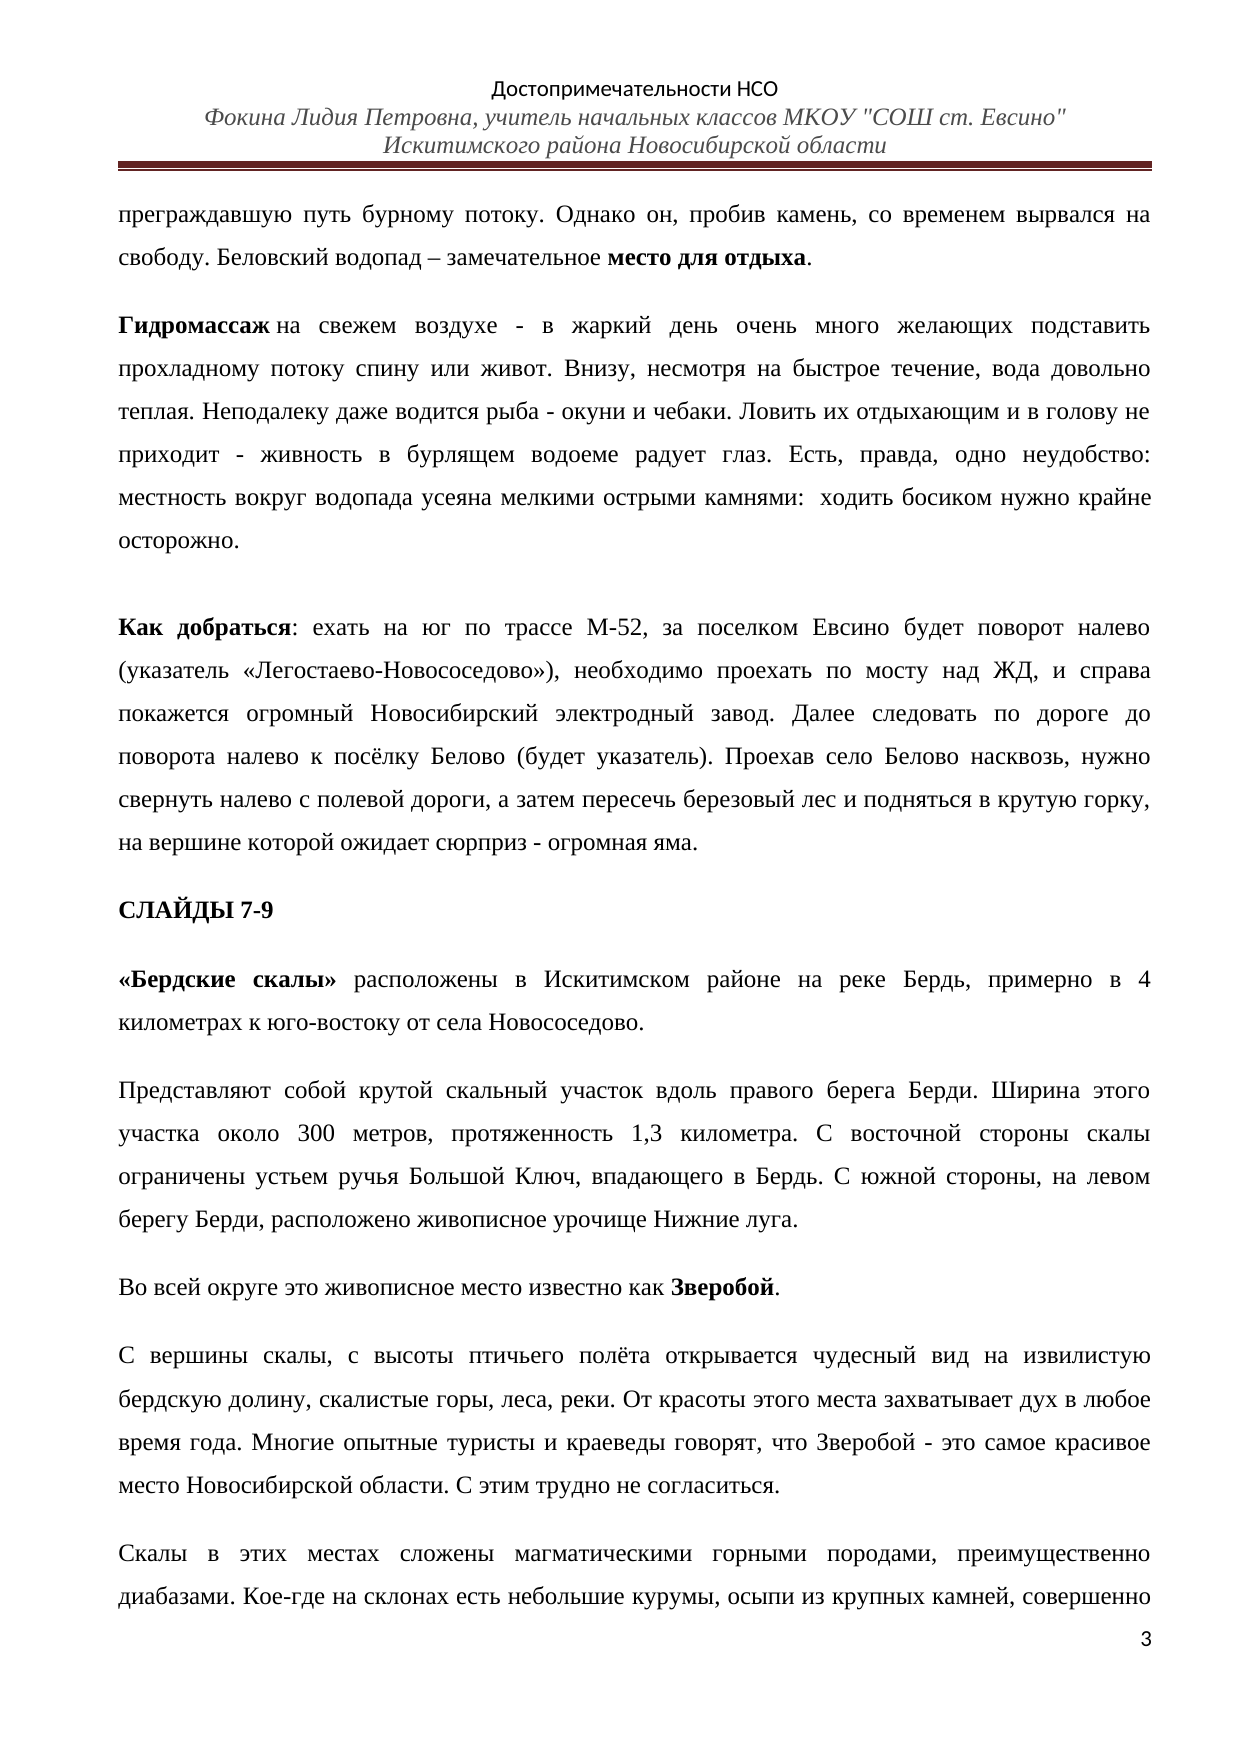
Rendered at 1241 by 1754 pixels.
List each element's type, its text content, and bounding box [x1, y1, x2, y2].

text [118, 199, 1152, 271]
text Представляют собой крутой скальный участок вдоль правого берега Берди. Ширина этого участка около 300 метров, протяженность 1,3 километра. С восточной стороны скалы ограничены устьем ручья Большой Ключ, впадающего в Бердь. С южной стороны, на левом берегу Берди, расположено живописное урочище Нижние луга. [118, 1075, 1152, 1233]
text Во всей округе это живописное место известно как Зверобой. [118, 1272, 1152, 1301]
text СЛАЙДЫ 7-9 [118, 896, 1152, 924]
text С вершины скалы, с высоты птичьего полёта открывается чудесный вид на извилистую бердскую долину, скалистые горы, леса, реки. От красоты этого места захватывает дух в любое время года. Многие опытные туристы и краеведы говорят, что Зверобой - это самое красивое место Новосибирской области. С этим трудно не согласиться. [118, 1341, 1152, 1499]
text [118, 1538, 1152, 1610]
text Гидромассаж на свежем воздухе - в жаркий день очень много желающих подставить прохладному потоку спину или живот. Внизу, несмотря на быстрое течение, вода довольно теплая. Неподалеку даже водится рыба - окуни и чебаки. Ловить их отдыхающим и в голову не приходит - живность в бурлящем водоеме радует глаз. Есть, правда, одно неудобство: местность вокруг водопада усеяна мелкими острыми камнями: ходить босиком нужно крайне осторожно. Как добраться: ехать на юг по трассе М-52, за поселком Евсино будет поворот налево (указатель «Легостаево-Новососедово»), необходимо проехать по мосту над ЖД, и справа покажется огромный Новосибирский электродный завод. Далее следовать по дороге до поворота налево к посёлку Белово (будет указатель). Проехав село Белово насквозь, нужно свернуть налево с полевой дороги, а затем пересечь березовый лес и подняться в крутую горку, на вершине которой ожидает сюрприз - огромная яма. [118, 310, 1152, 856]
text «Бердские скалы» расположены в Искитимском районе на реке Бердь, примерно в 4 километрах к юго-востоку от села Новососедово. [118, 964, 1152, 1036]
